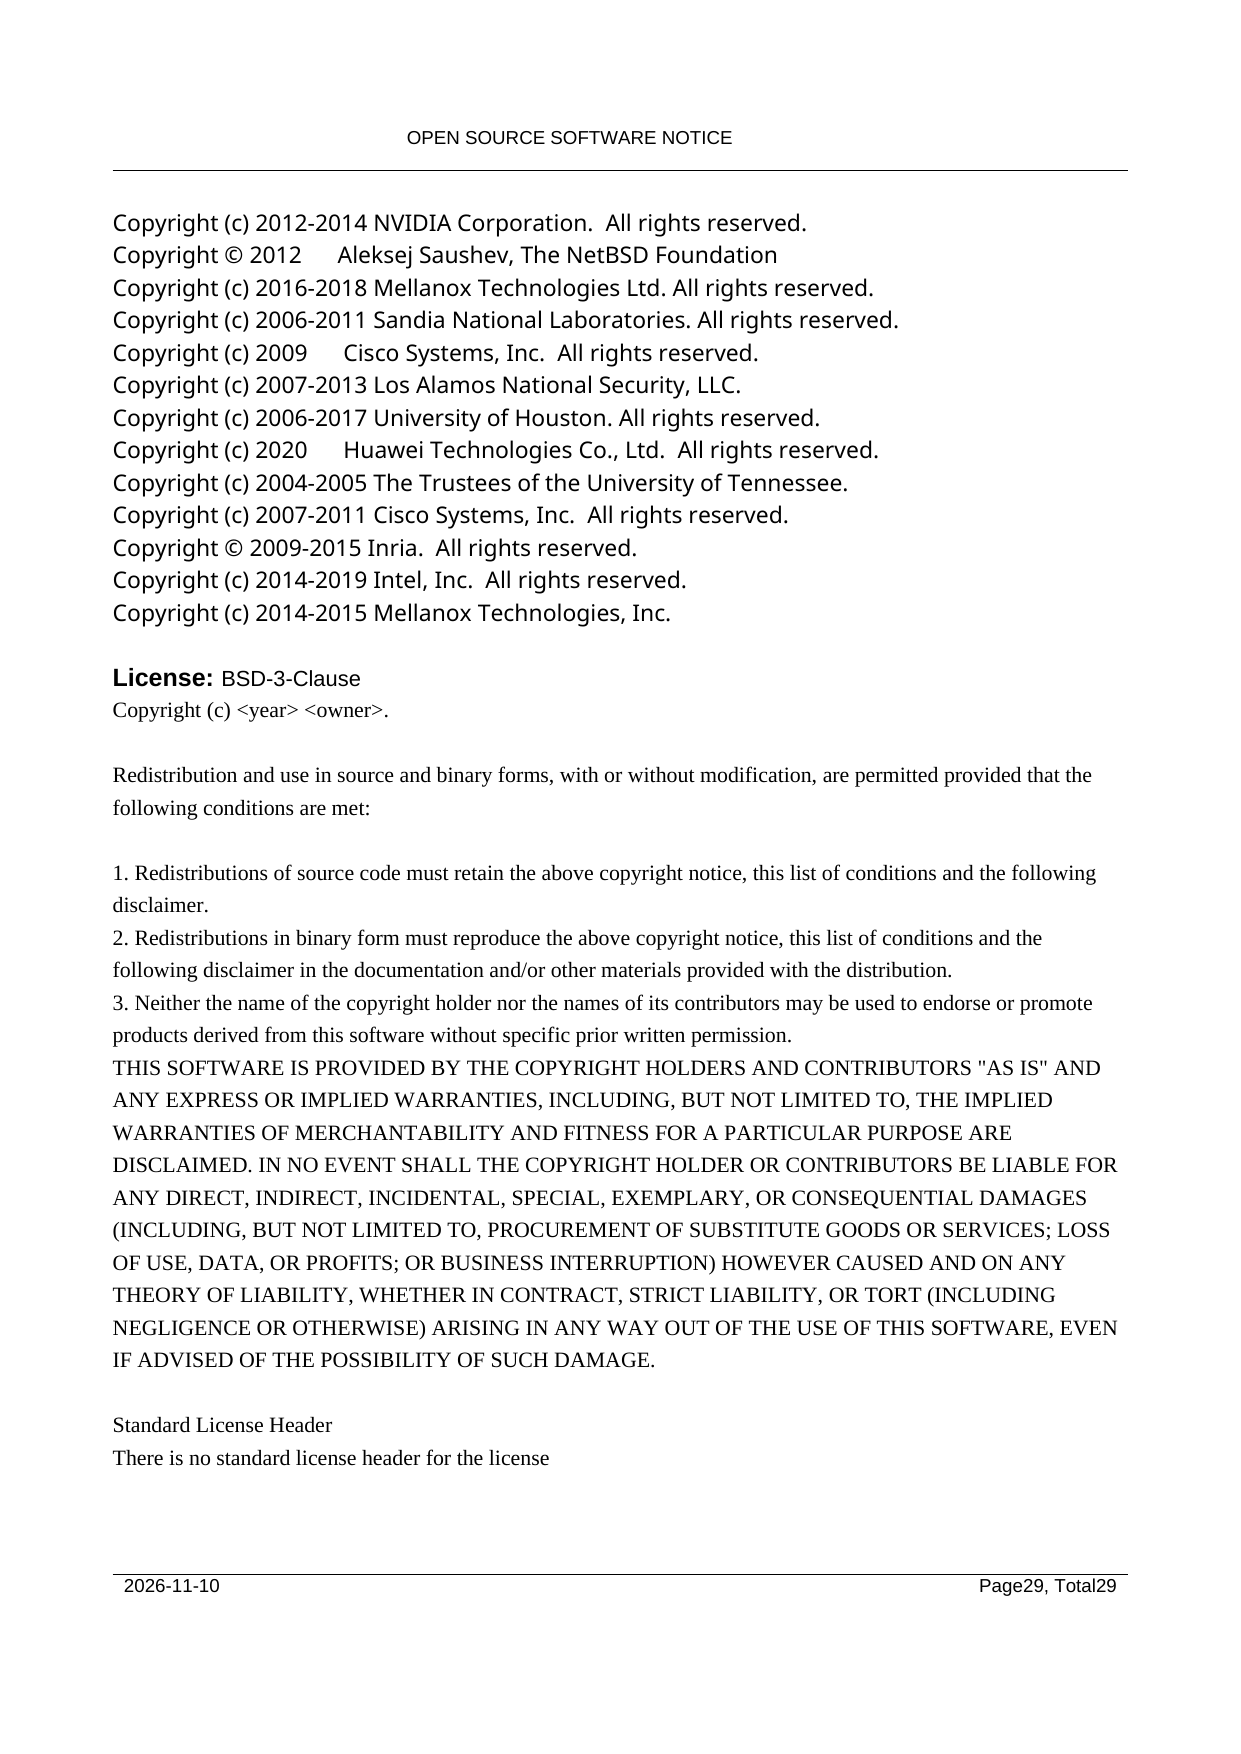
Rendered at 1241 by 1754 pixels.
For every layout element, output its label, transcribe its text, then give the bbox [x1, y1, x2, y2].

text License: BSD-3-Clause [112, 661, 1128, 694]
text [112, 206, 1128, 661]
text Copyright (c) <year> <owner>. Redistribution and use in source and binary forms, with or without modification, are permitted provided that the following conditions are met: 1. Redistributions of source code must retain the above copyright notice, this list of conditions and the following disclaimer. 2. Redistributions in binary form must reproduce the above copyright notice, this list of conditions and the following disclaimer in the documentation and/or other materials provided with the distribution. 3. Neither the name of the copyright holder nor the names of its contributors may be used to endorse or promote products derived from this software without specific prior written permission. THIS SOFTWARE IS PROVIDED BY THE COPYRIGHT HOLDERS AND CONTRIBUTORS "AS IS" AND ANY EXPRESS OR IMPLIED WARRANTIES, INCLUDING, BUT NOT LIMITED TO, THE IMPLIED WARRANTIES OF MERCHANTABILITY AND FITNESS FOR A PARTICULAR PURPOSE ARE DISCLAIMED. IN NO EVENT SHALL THE COPYRIGHT HOLDER OR CONTRIBUTORS BE LIABLE FOR ANY DIRECT, INDIRECT, INCIDENTAL, SPECIAL, EXEMPLARY, OR CONSEQUENTIAL DAMAGES (INCLUDING, BUT NOT LIMITED TO, PROCUREMENT OF SUBSTITUTE GOODS OR SERVICES; LOSS OF USE, DATA, OR PROFITS; OR BUSINESS INTERRUPTION) HOWEVER CAUSED AND ON ANY THEORY OF LIABILITY, WHETHER IN CONTRACT, STRICT LIABILITY, OR TORT (INCLUDING NEGLIGENCE OR OTHERWISE) ARISING IN ANY WAY OUT OF THE USE OF THIS SOFTWARE, EVEN IF ADVISED OF THE POSSIBILITY OF SUCH DAMAGE. Standard License Header There is no standard license header for the license [112, 694, 1128, 1474]
